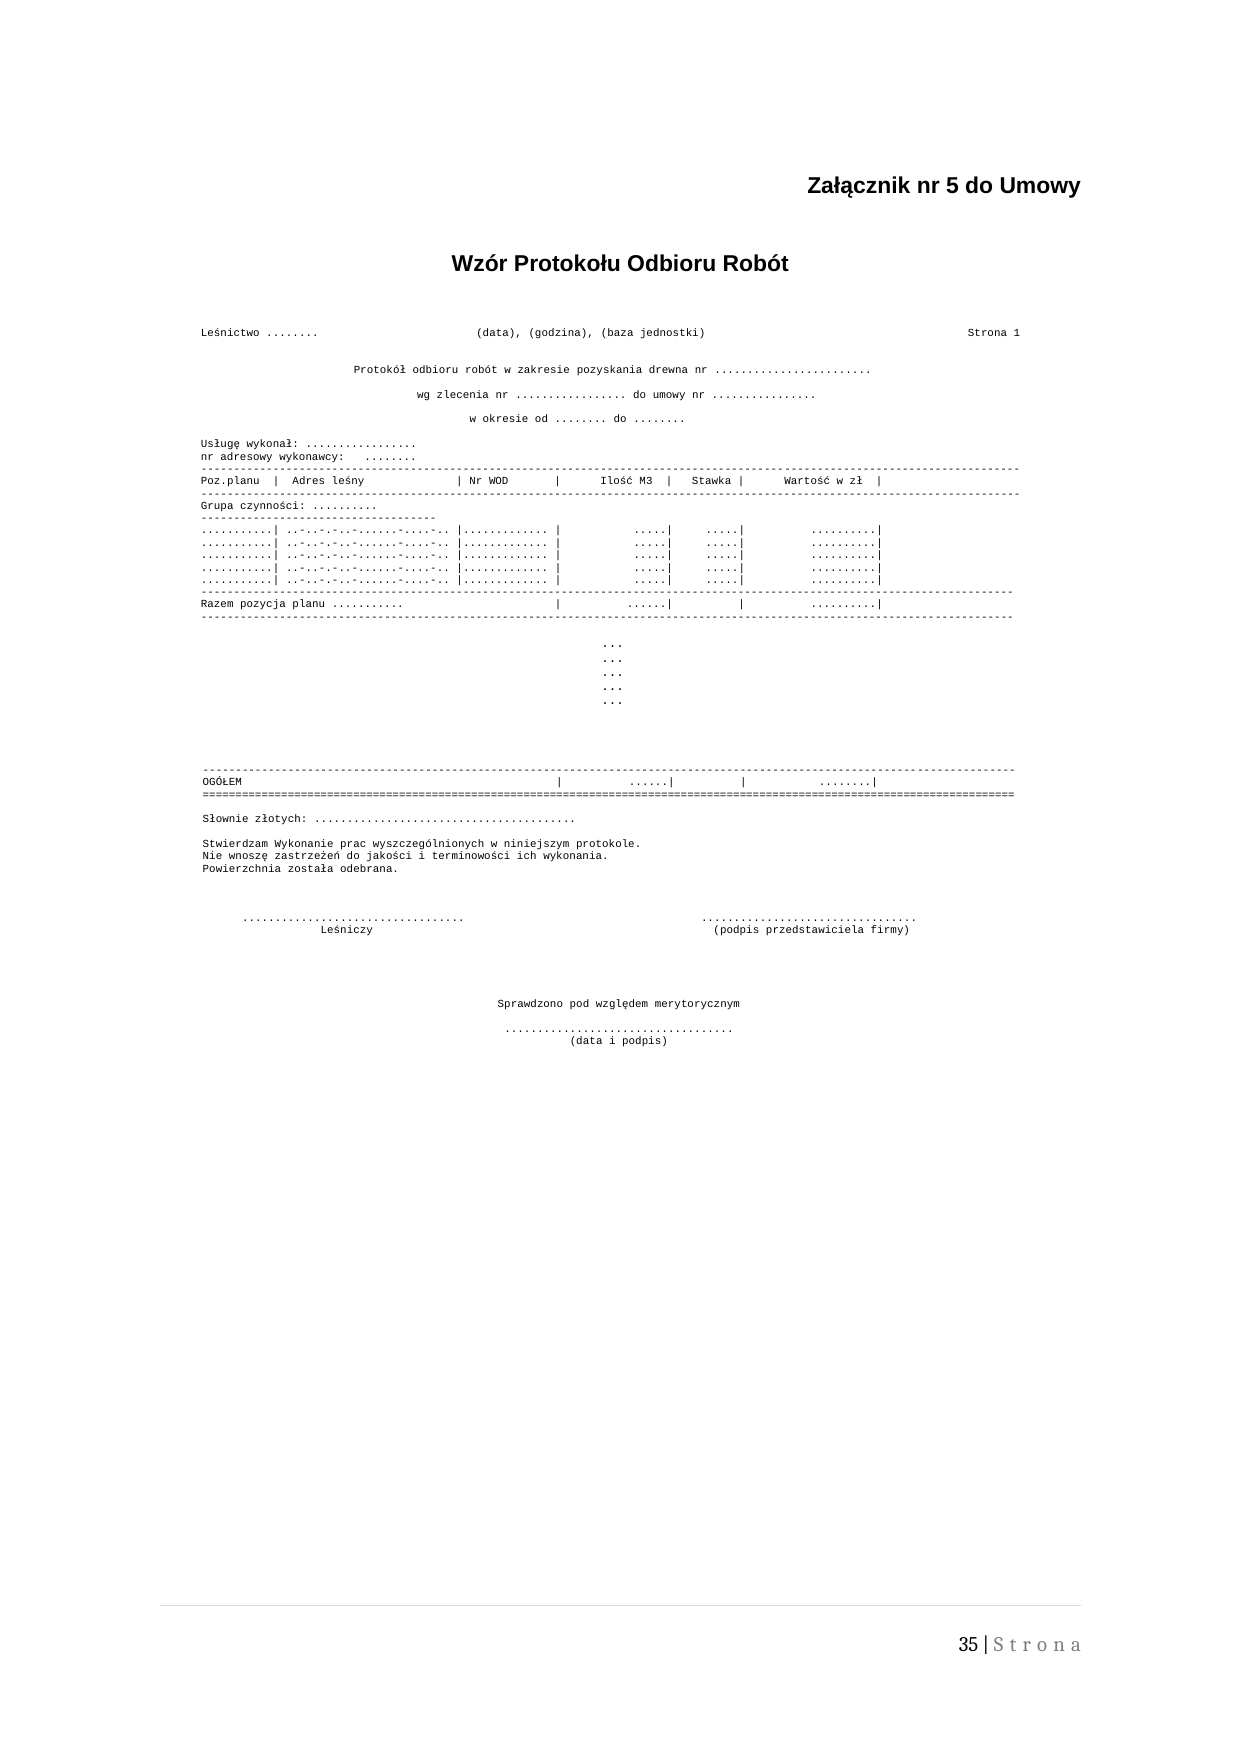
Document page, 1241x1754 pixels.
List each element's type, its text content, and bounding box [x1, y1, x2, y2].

text Wzór Protokołu Odbioru Robót [159, 250, 1081, 276]
text Załącznik nr 5 do Umowy [159, 172, 1081, 198]
